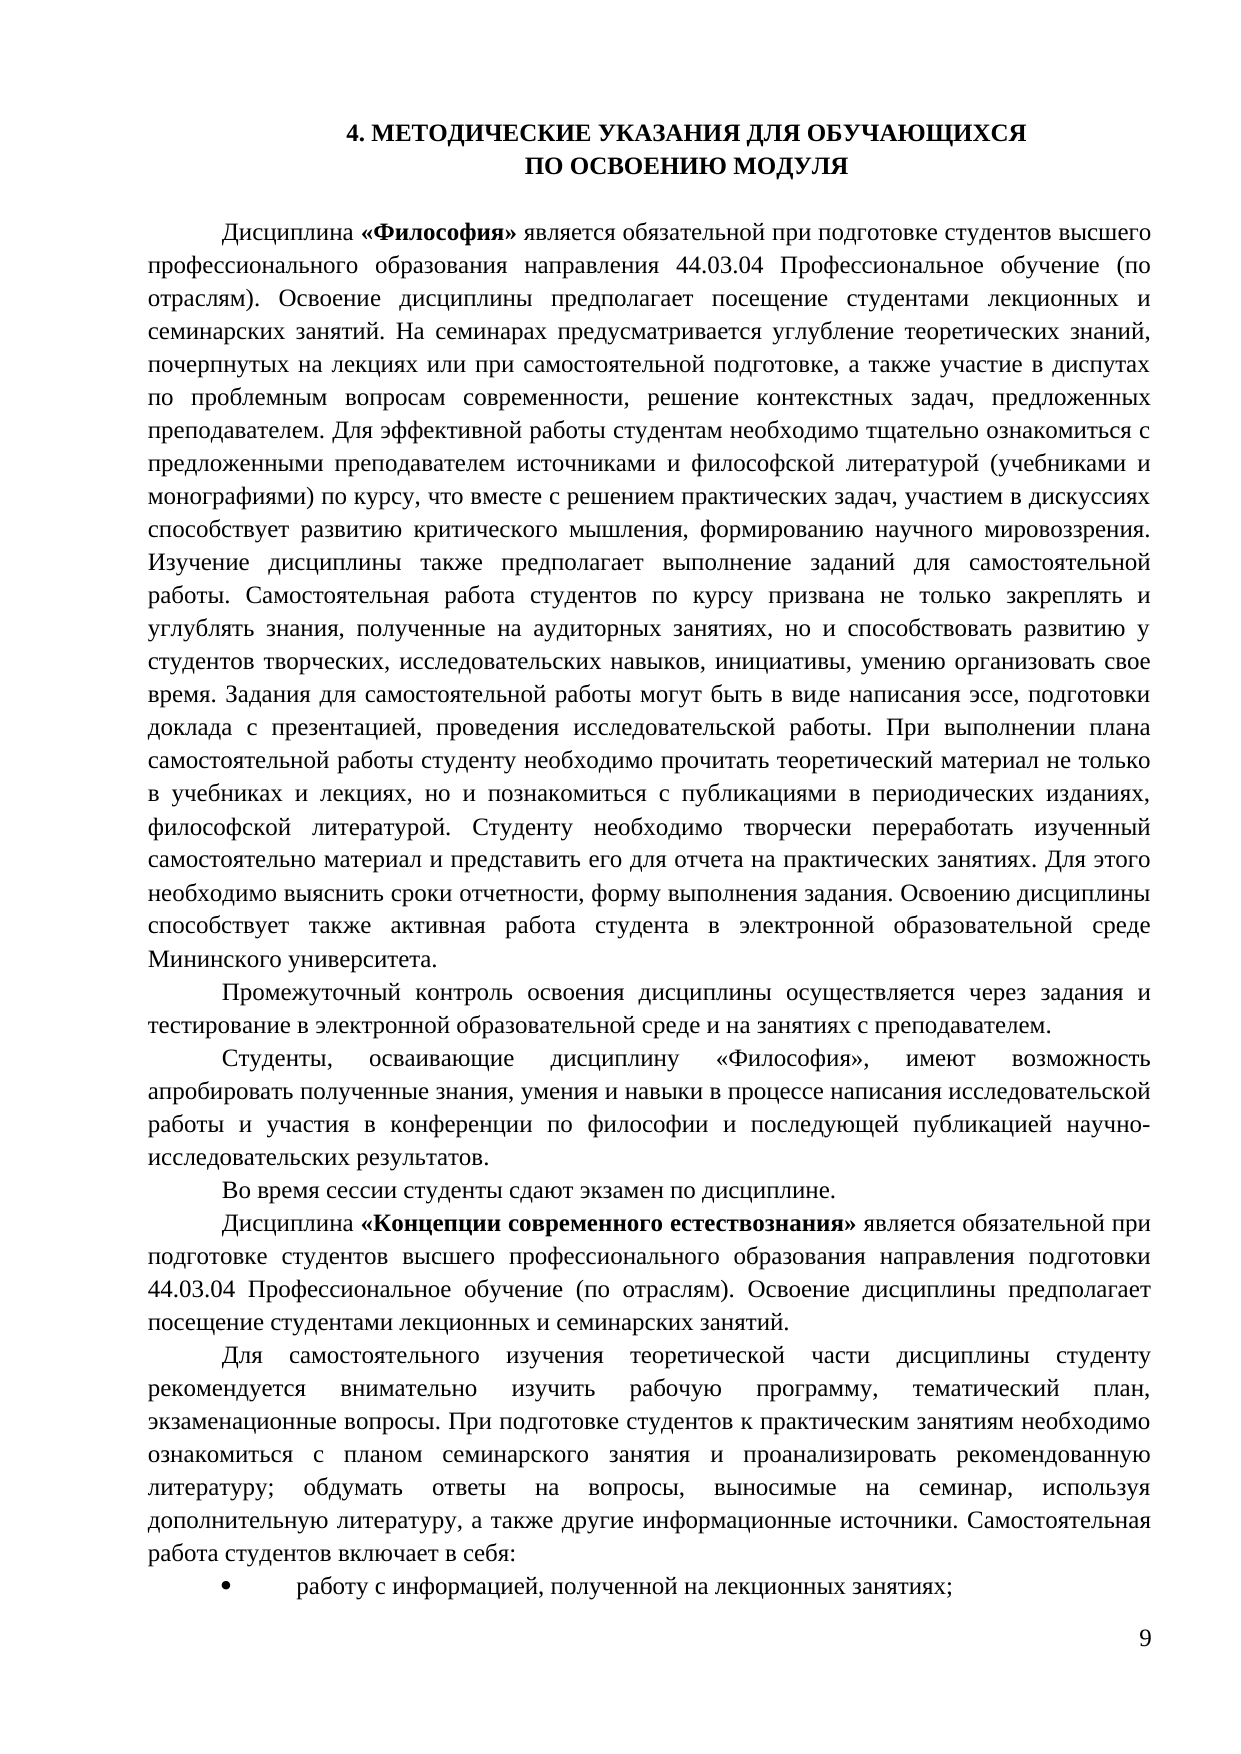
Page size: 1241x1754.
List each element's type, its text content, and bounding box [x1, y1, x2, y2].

text Для самостоятельного изучения теоретической части дисциплины студенту рекомендуется внимательно изучить рабочую программу, тематический план, экзаменационные вопросы. При подготовке студентов к практическим занятиям необходимо ознакомиться с планом семинарского занятия и проанализировать рекомендованную литературу; обдумать ответы на вопросы, выносимые на семинар, используя дополнительную литературу, а также другие информационные источники. Самостоятельная работа студентов включает в себя: [148, 1340, 1152, 1567]
text Студенты, осваивающие дисциплину «Философия», имеют возможность апробировать полученные знания, умения и навыки в процессе написания исследовательской работы и участия в конференции по философии и последующей публикацией научно-исследовательских результатов. [148, 1043, 1152, 1171]
list работу с информацией, полученной на лекционных занятиях; [148, 1571, 1152, 1600]
text Во время сессии студенты сдают экзамен по дисциплине. [148, 1175, 1152, 1203]
text по освоению Модуля [148, 151, 1152, 180]
text Дисциплина «Концепции современного естествознания» является обязательной при подготовке студентов высшего профессионального образования направления подготовки 44.03.04 Профессиональное обучение (по отраслям). Освоение дисциплины предполагает посещение студентами лекционных и семинарских занятий. [148, 1208, 1152, 1336]
text Дисциплина «Философия» является обязательной при подготовке студентов высшего профессионального образования направления 44.03.04 Профессиональное обучение (по отраслям). Освоение дисциплины предполагает посещение студентами лекционных и семинарских занятий. На семинарах предусматривается углубление теоретических знаний, почерпнутых на лекциях или при самостоятельной подготовке, а также участие в диспутах по проблемным вопросам современности, решение контекстных задач, предложенных преподавателем. Для эффективной работы студентам необходимо тщательно ознакомиться с предложенными преподавателем источниками и философской литературой (учебниками и монографиями) по курсу, что вместе с решением практических задач, участием в дискуссиях способствует развитию критического мышления, формированию научного мировоззрения. Изучение дисциплины также предполагает выполнение заданий для самостоятельной работы. Самостоятельная работа студентов по курсу призвана не только закреплять и углублять знания, полученные на аудиторных занятиях, но и способствовать развитию у студентов творческих, исследовательских навыков, инициативы, умению организовать свое время. Задания для самостоятельной работы могут быть в виде написания эссе, подготовки доклада с презентацией, проведения исследовательской работы. При выполнении плана самостоятельной работы студенту необходимо прочитать теоретический материал не только в учебниках и лекциях, но и познакомиться с публикациями в периодических изданиях, философской литературой. Студенту необходимо творчески переработать изученный самостоятельно материал и представить его для отчета на практических занятиях. Для этого необходимо выяснить сроки отчетности, форму выполнения задания. Освоению дисциплины способствует также активная работа студента в электронной образовательной среде Мининского университета. [148, 217, 1152, 972]
text Промежуточный контроль освоения дисциплины осуществляется через задания и тестирование в электронной образовательной среде и на занятиях с преподавателем. [148, 977, 1152, 1038]
text 4. Методические указания для обучающихся [148, 118, 1152, 147]
